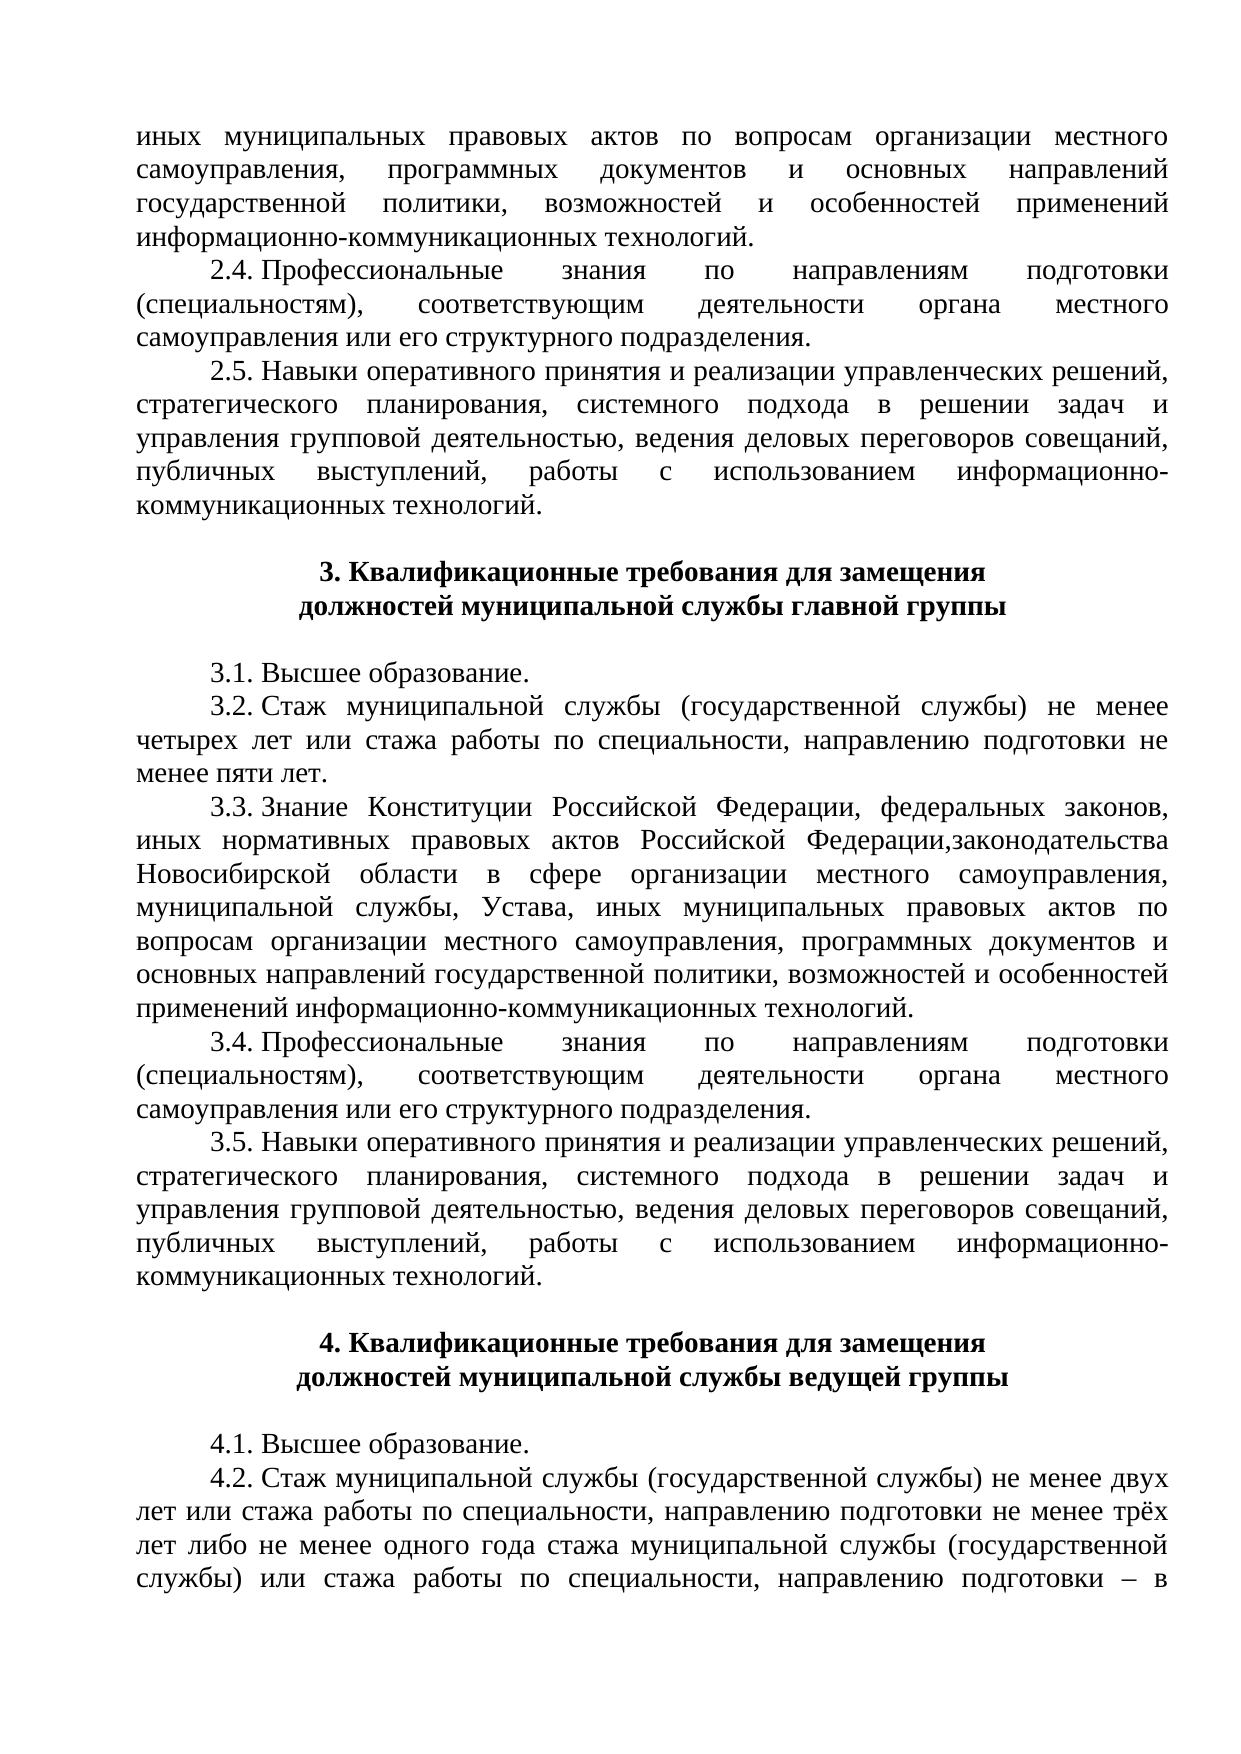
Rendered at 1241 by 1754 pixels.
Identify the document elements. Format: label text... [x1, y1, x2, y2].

text 2.5. Навыки оперативного принятия и реализации управленческих решений, стратегического планирования, системного подхода в решении задач и управления групповой деятельностью, ведения деловых переговоров совещаний, публичных выступлений, работы с использованием информационно-коммуникационных технологий. [136, 353, 1169, 521]
text 3.1. Высшее образование. [136, 655, 1169, 688]
text 2.4. Профессиональные знания по направлениям подготовки (специальностям), соответствующим деятельности органа местного самоуправления или его структурного подразделения. [136, 252, 1169, 353]
text должностей муниципальной службы главной группы [136, 588, 1169, 621]
text иных муниципальных правовых актов по вопросам организации местного самоуправления, программных документов и основных направлений государственной политики, возможностей и особенностей применений информационно-коммуникационных технологий. [136, 118, 1169, 252]
text 3.3. Знание Конституции Российской Федерации, федеральных законов, иных нормативных правовых актов Российской Федерации,законодательства Новосибирской области в сфере организации местного самоуправления, муниципальной службы, Устава, иных муниципальных правовых актов по вопросам организации местного самоуправления, программных документов и основных направлений государственной политики, возможностей и особенностей применений информационно-коммуникационных технологий. [136, 789, 1169, 1024]
text 4.1. Высшее образование. [136, 1426, 1169, 1460]
text 3.4. Профессиональные знания по направлениям подготовки (специальностям), соответствующим деятельности органа местного самоуправления или его структурного подразделения. [136, 1024, 1169, 1124]
text 3.2. Стаж муниципальной службы (государственной службы) не менее четырех лет или стажа работы по специальности, направлению подготовки не менее пяти лет. [136, 688, 1169, 789]
text должностей муниципальной службы ведущей группы [136, 1359, 1169, 1393]
text 3. Квалификационные требования для замещения [136, 554, 1169, 588]
text 4. Квалификационные требования для замещения [136, 1326, 1169, 1359]
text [136, 1460, 1169, 1594]
text 3.5. Навыки оперативного принятия и реализации управленческих решений, стратегического планирования, системного подхода в решении задач и управления групповой деятельностью, ведения деловых переговоров совещаний, публичных выступлений, работы с использованием информационно-коммуникационных технологий. [136, 1124, 1169, 1292]
